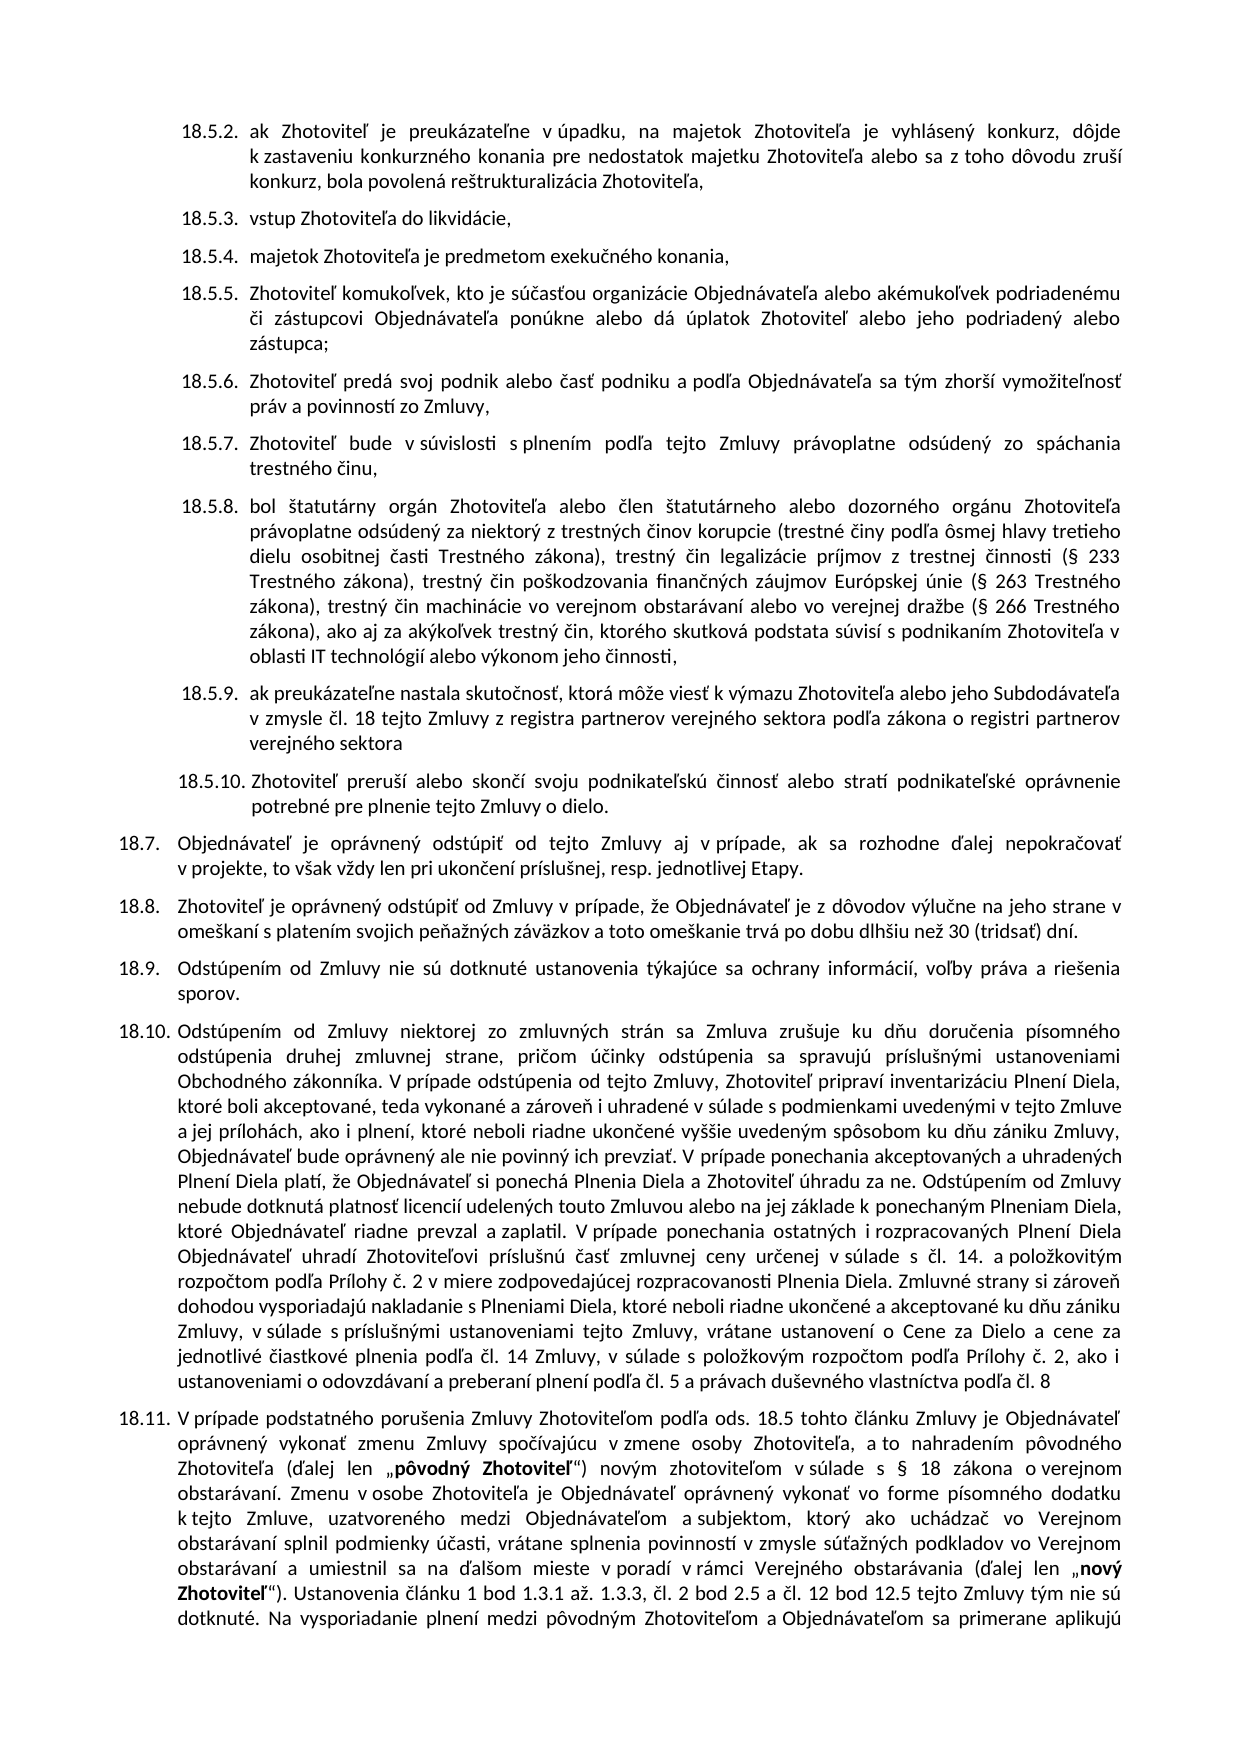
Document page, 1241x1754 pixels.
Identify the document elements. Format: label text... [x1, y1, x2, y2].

subtitle Zhotoviteľ predá svoj podnik alebo časť podniku a podľa Objednávateľa sa tým zhorší vymožiteľnosť práv a povinností zo Zmluvy, [181, 368, 1122, 418]
subtitle Odstúpením od Zmluvy niektorej zo zmluvných strán sa Zmluva zrušuje ku dňu doručenia písomného odstúpenia druhej zmluvnej strane, pričom účinky odstúpenia sa spravujú príslušnými ustanoveniami Obchodného zákonníka. V prípade odstúpenia od tejto Zmluvy, Zhotoviteľ pripraví inventarizáciu Plnení Diela, ktoré boli akceptované, teda vykonané a zároveň i uhradené v súlade s podmienkami uvedenými v tejto Zmluve a jej prílohách, ako i plnení, ktoré neboli riadne ukončené vyššie uvedeným spôsobom ku dňu zániku Zmluvy, Objednávateľ bude oprávnený ale nie povinný ich prevziať. V prípade ponechania akceptovaných a uhradených Plnení Diela platí, že Objednávateľ si ponechá Plnenia Diela a Zhotoviteľ úhradu za ne. Odstúpením od Zmluvy nebude dotknutá platnosť licencií udelených touto Zmluvou alebo na jej základe k ponechaným Plneniam Diela, ktoré Objednávateľ riadne prevzal a zaplatil. V prípade ponechania ostatných i rozpracovaných Plnení Diela Objednávateľ uhradí Zhotoviteľovi príslušnú časť zmluvnej ceny určenej v súlade s čl. 14. a položkovitým rozpočtom podľa Prílohy č. 2 v miere zodpovedajúcej rozpracovanosti Plnenia Diela. Zmluvné strany si zároveň dohodou vysporiadajú nakladanie s Plneniami Diela, ktoré neboli riadne ukončené a akceptované ku dňu zániku Zmluvy, v súlade s príslušnými ustanoveniami tejto Zmluvy, vrátane ustanovení o Cene za Dielo a cene za jednotlivé čiastkové plnenia podľa čl. 14 Zmluvy, v súlade s položkovým rozpočtom podľa Prílohy č. 2, ako i ustanoveniami o odovzdávaní a preberaní plnení podľa čl. 5 a právach duševného vlastníctva podľa čl. 8 [118, 1018, 1122, 1393]
subtitle Objednávateľ je oprávnený odstúpiť od tejto Zmluvy aj v prípade, ak sa rozhodne ďalej nepokračovať v projekte, to však vždy len pri ukončení príslušnej, resp. jednotlivej Etapy. [118, 831, 1122, 881]
subtitle Zhotoviteľ preruší alebo skončí svoju podnikateľskú činnosť alebo stratí podnikateľské oprávnenie potrebné pre plnenie tejto Zmluvy o dielo. [177, 768, 1122, 818]
subtitle ak preukázateľne nastala skutočnosť, ktorá môže viesť k výmazu Zhotoviteľa alebo jeho Subdodávateľa v zmysle čl. 18 tejto Zmluvy z registra partnerov verejného sektora podľa zákona o registri partnerov verejného sektora [181, 681, 1122, 756]
subtitle Zhotoviteľ komukoľvek, kto je súčasťou organizácie Objednávateľa alebo akémukoľvek podriadenému či zástupcovi Objednávateľa ponúkne alebo dá úplatok Zhotoviteľ alebo jeho podriadený alebo zástupca; [181, 281, 1122, 356]
subtitle Odstúpením od Zmluvy nie sú dotknuté ustanovenia týkajúce sa ochrany informácií, voľby práva a riešenia sporov. [118, 956, 1122, 1006]
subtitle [118, 1406, 1122, 1631]
subtitle bol štatutárny orgán Zhotoviteľa alebo člen štatutárneho alebo dozorného orgánu Zhotoviteľa právoplatne odsúdený za niektorý z trestných činov korupcie (trestné činy podľa ôsmej hlavy tretieho dielu osobitnej časti Trestného zákona), trestný čin legalizácie príjmov z trestnej činnosti (§ 233 Trestného zákona), trestný čin poškodzovania finančných záujmov Európskej únie (§ 263 Trestného zákona), trestný čin machinácie vo verejnom obstarávaní alebo vo verejnej dražbe (§ 266 Trestného zákona), ako aj za akýkoľvek trestný čin, ktorého skutková podstata súvisí s podnikaním Zhotoviteľa v oblasti IT technológií alebo výkonom jeho činnosti, [181, 493, 1122, 668]
subtitle Zhotoviteľ bude v súvislosti s plnením podľa tejto Zmluvy právoplatne odsúdený zo spáchania trestného činu, [181, 431, 1122, 481]
subtitle vstup Zhotoviteľa do likvidácie, [181, 206, 1122, 231]
subtitle majetok Zhotoviteľa je predmetom exekučného konania, [181, 243, 1122, 268]
subtitle ak Zhotoviteľ je preukázateľne v úpadku, na majetok Zhotoviteľa je vyhlásený konkurz, dôjde k zastaveniu konkurzného konania pre nedostatok majetku Zhotoviteľa alebo sa z toho dôvodu zruší konkurz, bola povolená reštrukturalizácia Zhotoviteľa, [181, 118, 1122, 193]
subtitle Zhotoviteľ je oprávnený odstúpiť od Zmluvy v prípade, že Objednávateľ je z dôvodov výlučne na jeho strane v omeškaní s platením svojich peňažných záväzkov a toto omeškanie trvá po dobu dlhšiu než 30 (tridsať) dní. [118, 893, 1122, 943]
